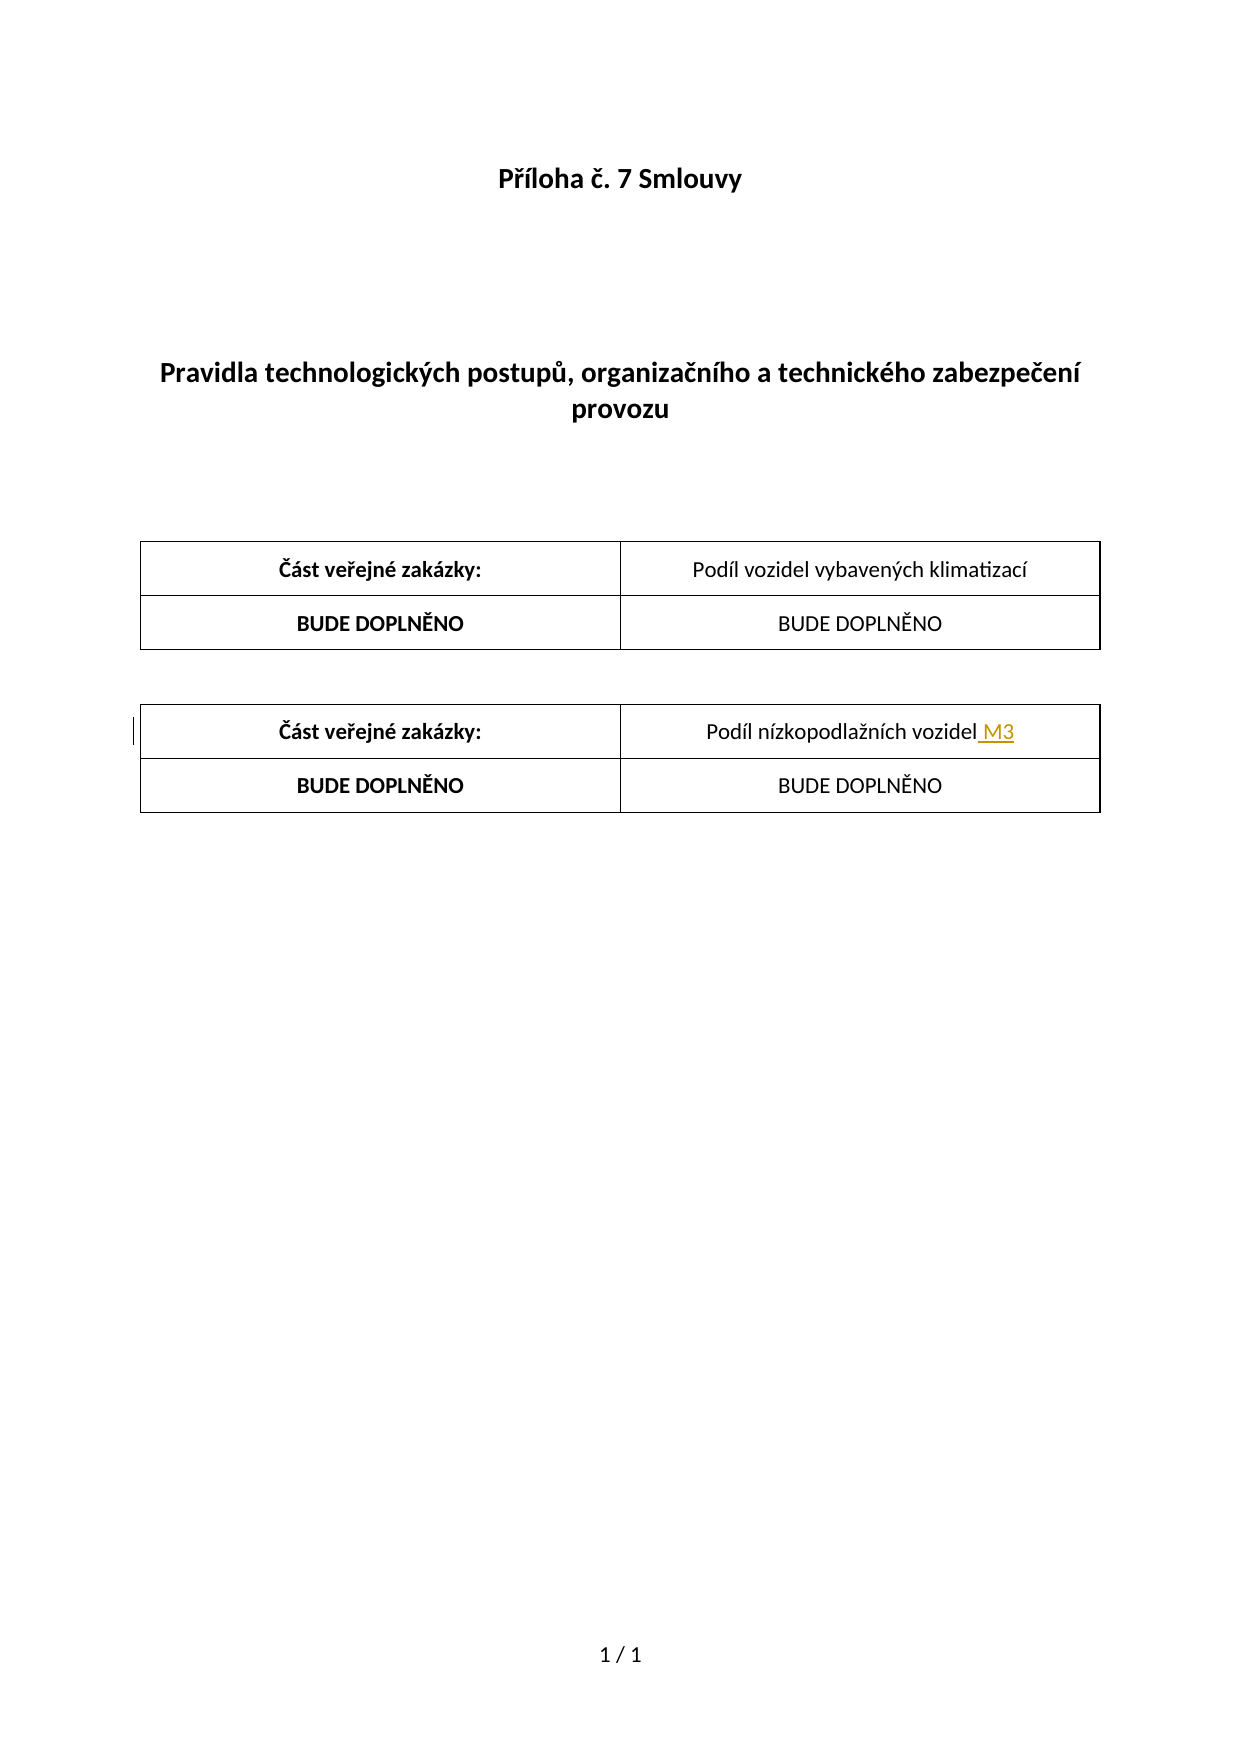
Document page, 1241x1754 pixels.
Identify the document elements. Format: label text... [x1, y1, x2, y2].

table_cell BUDE DOPLNĚNO [141, 596, 620, 649]
table_cell BUDE DOPLNĚNO [621, 759, 1099, 812]
table_cell BUDE DOPLNĚNO [141, 759, 620, 812]
table_cell BUDE DOPLNĚNO [621, 596, 1099, 649]
text Pravidla technologických postupů, organizačního a technického zabezpečení provozu [148, 354, 1093, 426]
table_header Podíl vozidel vybavených klimatizací [621, 542, 1099, 595]
table_header Podíl nízkopodlažních vozidel [621, 705, 1099, 757]
table_header Část veřejné zakázky: [141, 705, 620, 757]
text Příloha č. 7 Smlouvy [148, 160, 1093, 196]
table_header Část veřejné zakázky: [141, 542, 620, 595]
